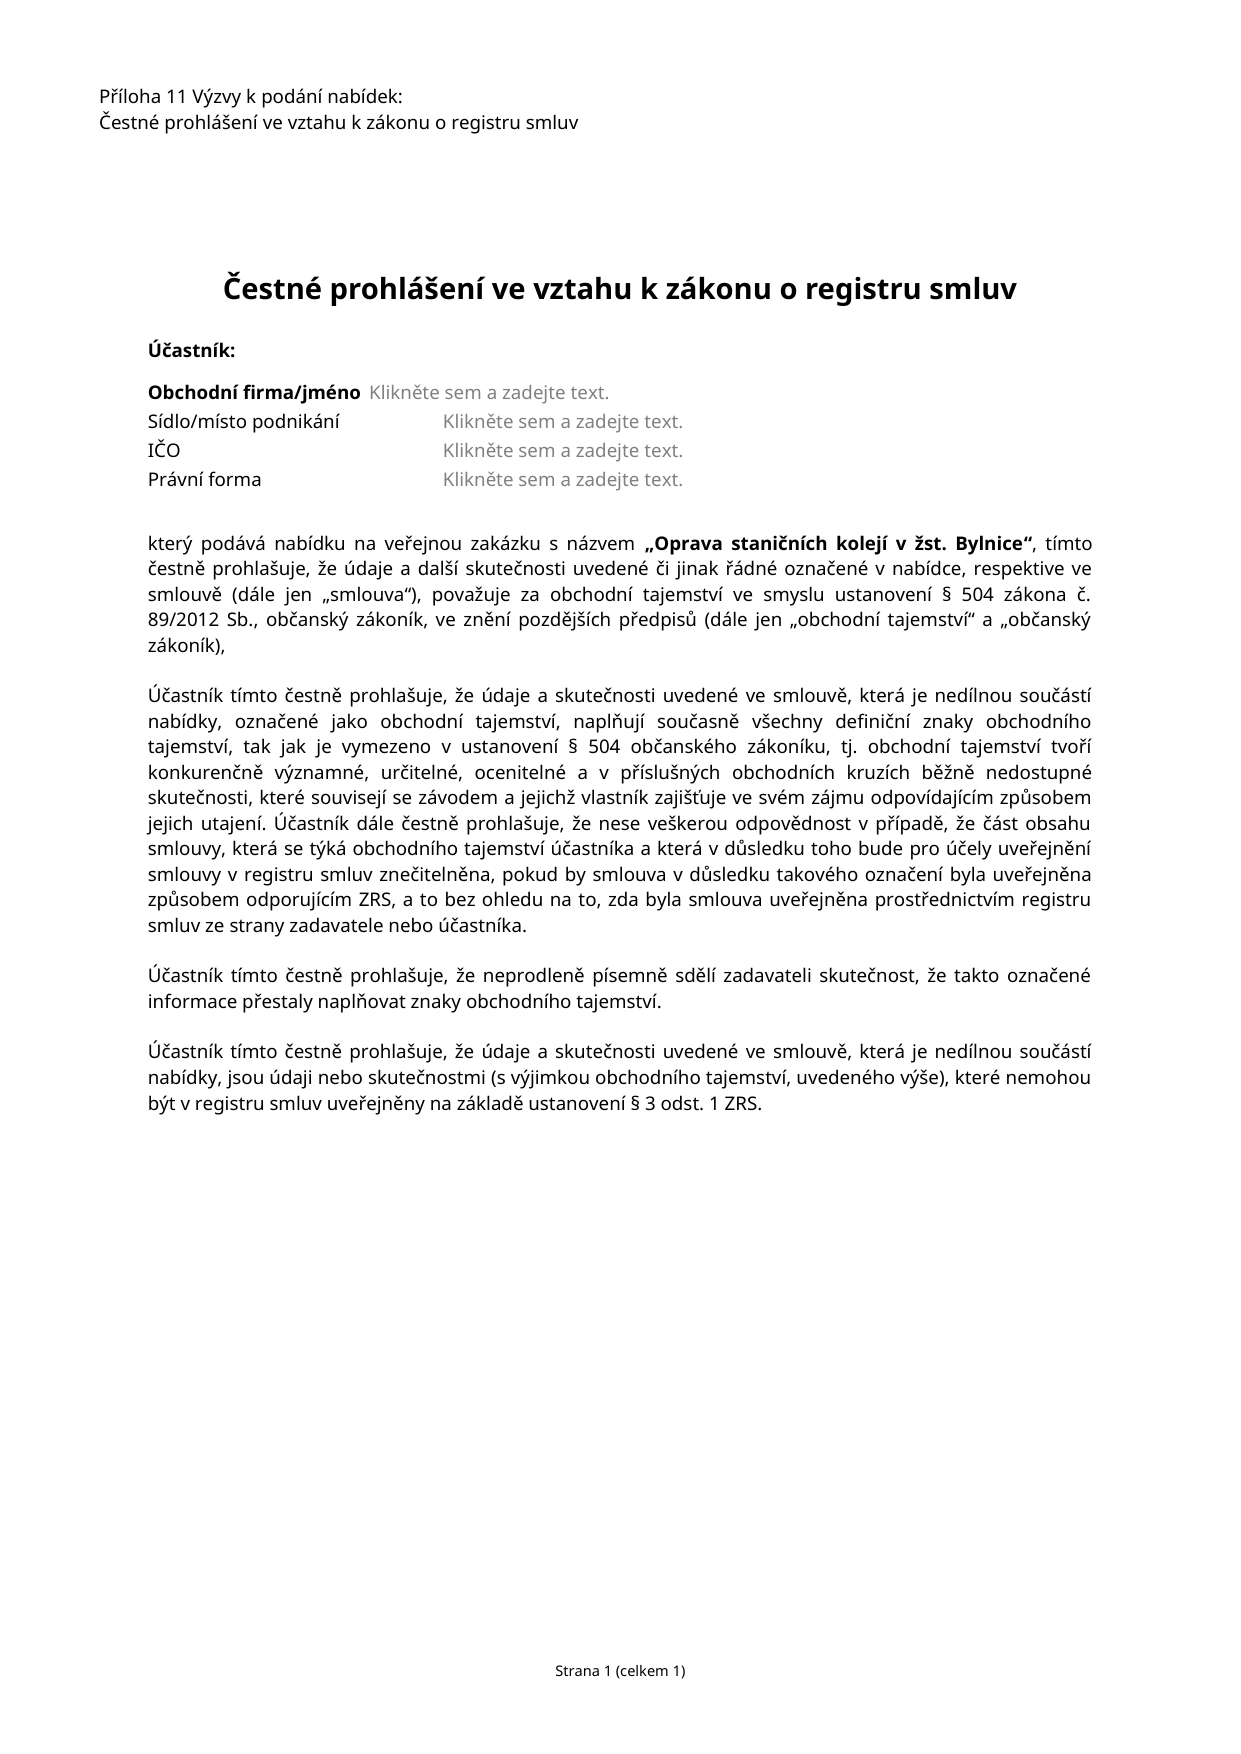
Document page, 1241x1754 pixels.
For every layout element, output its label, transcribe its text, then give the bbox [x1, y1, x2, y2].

text který podává nabídku na veřejnou zakázku s názvem „Oprava staničních kolejí v žst. Bylnice“, tímto čestně prohlašuje, že údaje a další skutečnosti uvedené či jinak řádné označené v nabídce, respektive ve smlouvě (dále jen „smlouva“), považuje za obchodní tajemství ve smyslu ustanovení § 504 zákona č. 89/2012 Sb., občanský zákoník, ve znění pozdějších předpisů (dále jen „obchodní tajemství“ a „občanský zákoník), [148, 530, 1093, 658]
text Účastník: [148, 333, 1093, 364]
text Obchodní firma/jméno [148, 376, 1093, 405]
text Sídlo/místo podnikání [148, 405, 1093, 434]
text IČO [148, 434, 1093, 463]
text Účastník tímto čestně prohlašuje, že údaje a skutečnosti uvedené ve smlouvě, která je nedílnou součástí nabídky, jsou údaji nebo skutečnostmi (s výjimkou obchodního tajemství, uvedeného výše), které nemohou být v registru smluv uveřejněny na základě ustanovení § 3 odst. 1 ZRS. [148, 1039, 1093, 1115]
text Právní forma [148, 463, 1093, 492]
title Čestné prohlášení ve vztahu k zákonu o registru smluv [148, 268, 1093, 308]
text Účastník tímto čestně prohlašuje, že údaje a skutečnosti uvedené ve smlouvě, která je nedílnou součástí nabídky, označené jako obchodní tajemství, naplňují současně všechny definiční znaky obchodního tajemství, tak jak je vymezeno v ustanovení § 504 občanského zákoníku, tj. obchodní tajemství tvoří konkurenčně významné, určitelné, ocenitelné a v příslušných obchodních kruzích běžně nedostupné skutečnosti, které souvisejí se závodem a jejichž vlastník zajišťuje ve svém zájmu odpovídajícím způsobem jejich utajení. Účastník dále čestně prohlašuje, že nese veškerou odpovědnost v případě, že část obsahu smlouvy, která se týká obchodního tajemství účastníka a která v důsledku toho bude pro účely uveřejnění smlouvy v registru smluv znečitelněna, pokud by smlouva v důsledku takového označení byla uveřejněna způsobem odporujícím ZRS, a to bez ohledu na to, zda byla smlouva uveřejněna prostřednictvím registru smluv ze strany zadavatele nebo účastníka. [148, 683, 1093, 938]
text Účastník tímto čestně prohlašuje, že neprodleně písemně sdělí zadavateli skutečnost, že takto označené informace přestaly naplňovat znaky obchodního tajemství. [148, 963, 1093, 1014]
